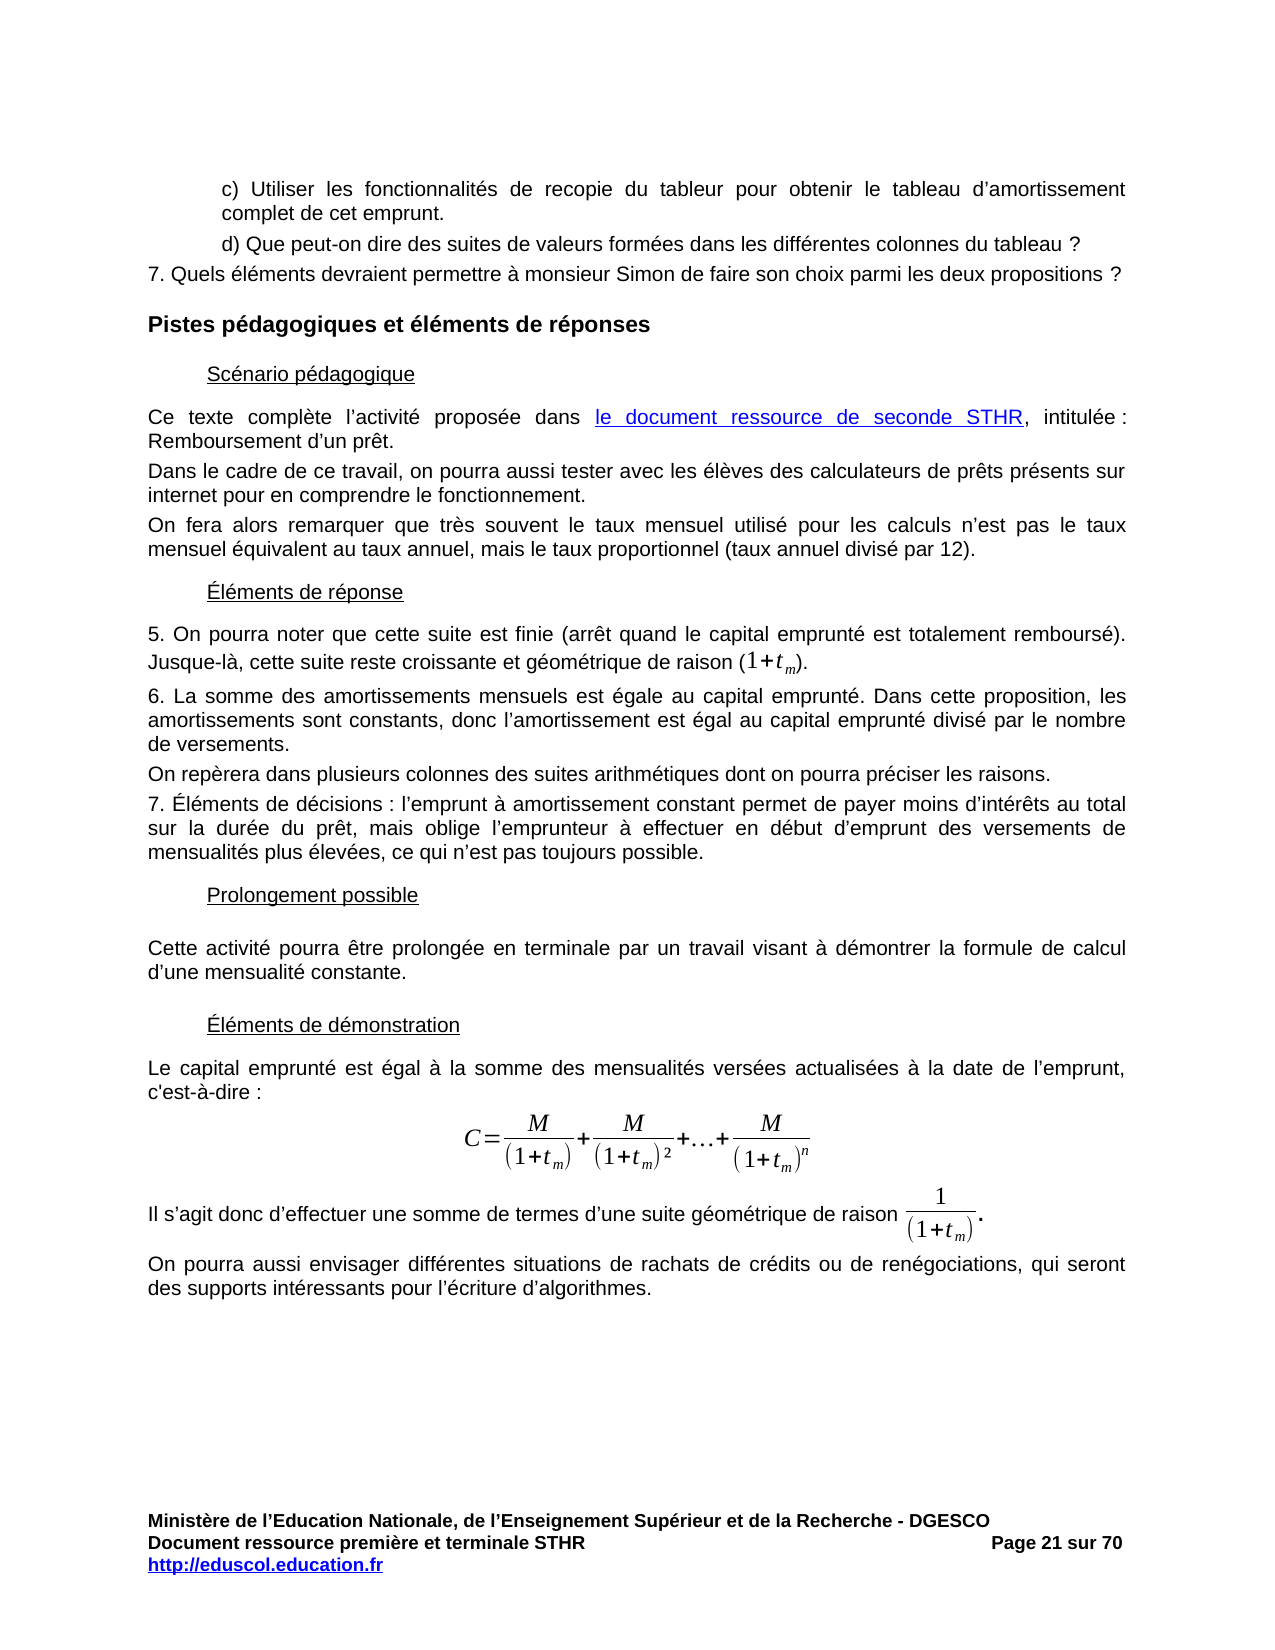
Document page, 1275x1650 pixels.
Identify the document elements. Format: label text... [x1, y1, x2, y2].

text 7. Éléments de décisions : l’emprunt à amortissement constant permet de payer moins d’intérêts au total sur la durée du prêt, mais oblige l’emprunteur à effectuer en début d’emprunt des versements de mensualités plus élevées, ce qui n’est pas toujours possible. [148, 792, 1127, 864]
text Cette activité pourra être prolongée en terminale par un travail visant à démontrer la formule de calcul d’une mensualité constante. [148, 936, 1127, 984]
text Le capital emprunté est égal à la somme des mensualités versées actualisées à la date de l’emprunt, c'est-à-dire : [148, 1056, 1127, 1104]
subtitle Pistes pédagogiques et éléments de réponses [148, 311, 1127, 337]
text 6. La somme des amortissements mensuels est égale au capital emprunté. Dans cette proposition, les amortissements sont constants, donc l’amortissement est égal au capital emprunté divisé par le nombre de versements. [148, 684, 1127, 756]
text Il s’agit donc d’effectuer une somme de termes d’une suite géométrique de raison . [148, 1182, 1127, 1246]
text d) Que peut-on dire des suites de valeurs formées dans les différentes colonnes du tableau ? [221, 231, 1127, 255]
text 7. Quels éléments devraient permettre à monsieur Simon de faire son choix parmi les deux propositions ? [148, 262, 1127, 286]
text On repèrera dans plusieurs colonnes des suites arithmétiques dont on pourra préciser les raisons. [148, 762, 1127, 786]
text c) Utiliser les fonctionnalités de recopie du tableur pour obtenir le tableau d’amortissement complet de cet emprunt. [221, 177, 1127, 225]
text Dans le cadre de ce travail, on pourra aussi tester avec les élèves des calculateurs de prêts présents sur internet pour en comprendre le fonctionnement. [148, 459, 1127, 507]
subtitle Prolongement possible [207, 883, 1127, 907]
subtitle Scénario pédagogique [207, 362, 1127, 386]
subtitle Éléments de démonstration [207, 1013, 1127, 1037]
text 5. On pourra noter que cette suite est finie (arrêt quand le capital emprunté est totalement remboursé). Jusque-là, cette suite reste croissante et géométrique de raison (). [148, 622, 1127, 678]
subtitle Éléments de réponse [207, 579, 1127, 603]
text Ce texte complète l’activité proposée dans le document ressource de seconde STHR, intitulée : Remboursement d’un prêt. [148, 404, 1127, 452]
text On pourra aussi envisager différentes situations de rachats de crédits ou de renégociations, qui seront des supports intéressants pour l’écriture d’algorithmes. [148, 1252, 1127, 1300]
text On fera alors remarquer que très souvent le taux mensuel utilisé pour les calculs n’est pas le taux mensuel équivalent au taux annuel, mais le taux proportionnel (taux annuel divisé par 12). [148, 513, 1127, 561]
